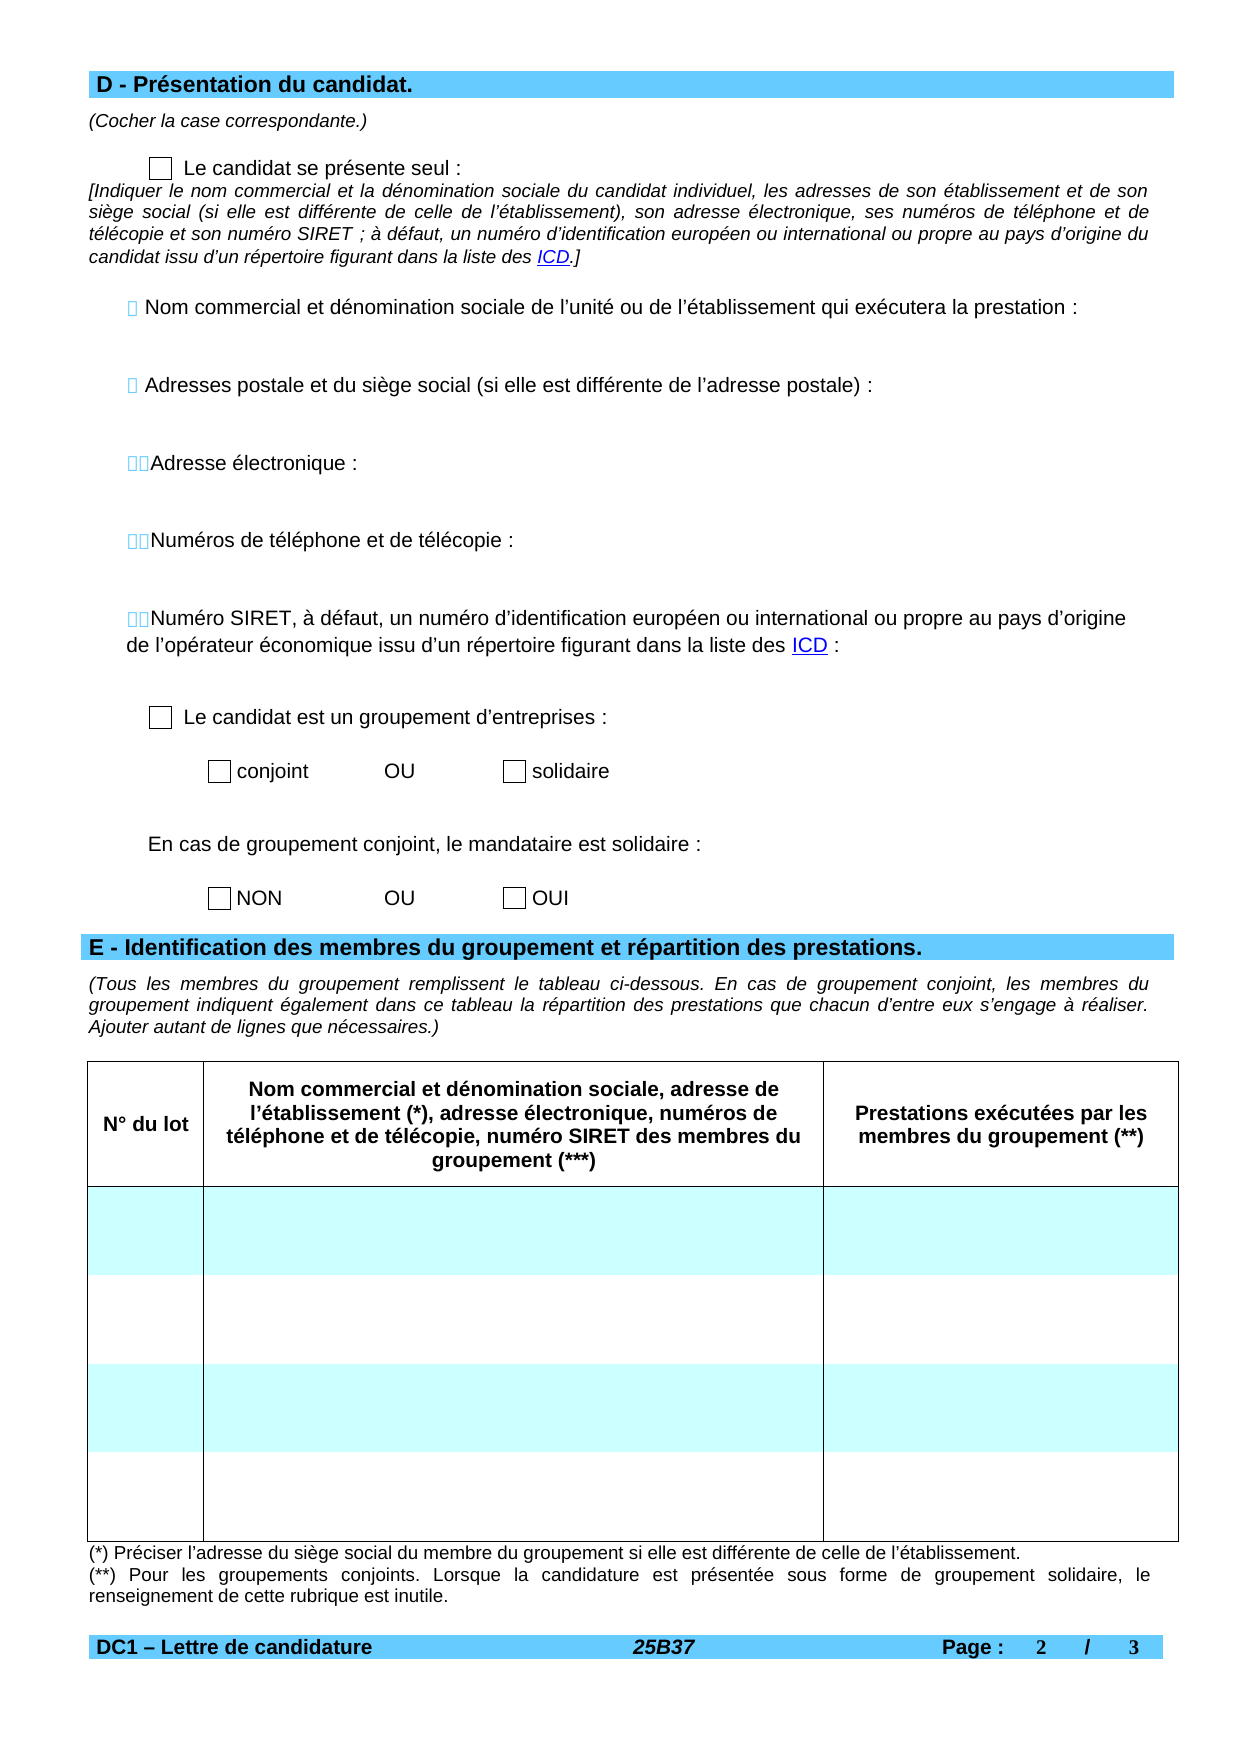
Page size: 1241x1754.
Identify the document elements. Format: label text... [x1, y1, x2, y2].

table_header Nom commercial et dénomination sociale, adresse de l’établissement (*), adresse électronique, numéros de téléphone et de télécopie, numéro SIRET des membres du groupement (***) [204, 1062, 823, 1186]
text NON OU OUI [148, 886, 1152, 910]
table_cell [88, 1364, 203, 1452]
text Le candidat est un groupement d’entreprises : [89, 705, 1152, 729]
text Numéros de téléphone et de télécopie : [126, 526, 1152, 555]
text  Nom commercial et dénomination sociale de l’unité ou de l’établissement qui exécutera la prestation : [126, 292, 1152, 322]
table_header D - Présentation du candidat. [89, 71, 1174, 98]
table_cell [204, 1187, 823, 1275]
table_cell [88, 1187, 203, 1275]
table_cell [824, 1275, 1178, 1363]
table_cell [88, 1275, 203, 1363]
table_cell [204, 1275, 823, 1363]
text (Cocher la case correspondante.) [89, 110, 1152, 132]
text Numéro SIRET, à défaut, un numéro d’identification européen ou international ou propre au pays d’origine de l’opérateur économique issu d’un répertoire figurant dans la liste des ICD : [126, 603, 1152, 657]
table_header E - Identification des membres du groupement et répartition des prestations. [81, 934, 1174, 960]
text Adresse électronique : [126, 448, 1152, 478]
table_header N° du lot [88, 1062, 203, 1186]
text conjoint OU solidaire [148, 759, 1152, 783]
text [Indiquer le nom commercial et la dénomination sociale du candidat individuel, les adresses de son établissement et de son siège social (si elle est différente de celle de l’établissement), son adresse électronique, ses numéros de téléphone et de télécopie et son numéro SIRET ; à défaut, un numéro d’identification européen ou international ou propre au pays d’origine du candidat issu d’un répertoire figurant dans la liste des ICD.] [89, 180, 1152, 268]
table_cell [824, 1364, 1178, 1452]
table_header Prestations exécutées par les membres du groupement (**) [824, 1062, 1178, 1186]
text (Tous les membres du groupement remplissent le tableau ci-dessous. En cas de groupement conjoint, les membres du groupement indiquent également dans ce tableau la répartition des prestations que chacun d’entre eux s’engage à réaliser. Ajouter autant de lignes que nécessaires.) [89, 973, 1152, 1037]
text En cas de groupement conjoint, le mandataire est solidaire : [89, 831, 1152, 855]
text (*) Préciser l’adresse du siège social du membre du groupement si elle est différente de celle de l’établissement. [89, 1542, 1152, 1563]
table_cell [824, 1452, 1178, 1541]
table_cell [88, 1452, 203, 1541]
text Le candidat se présente seul : [148, 156, 1152, 180]
table_cell [204, 1364, 823, 1452]
table_cell [824, 1187, 1178, 1275]
table_cell [204, 1452, 823, 1541]
text (**) Pour les groupements conjoints. Lorsque la candidature est présentée sous forme de groupement solidaire, le renseignement de cette rubrique est inutile. [89, 1563, 1152, 1607]
text  Adresses postale et du siège social (si elle est différente de l’adresse postale) : [126, 370, 1152, 400]
